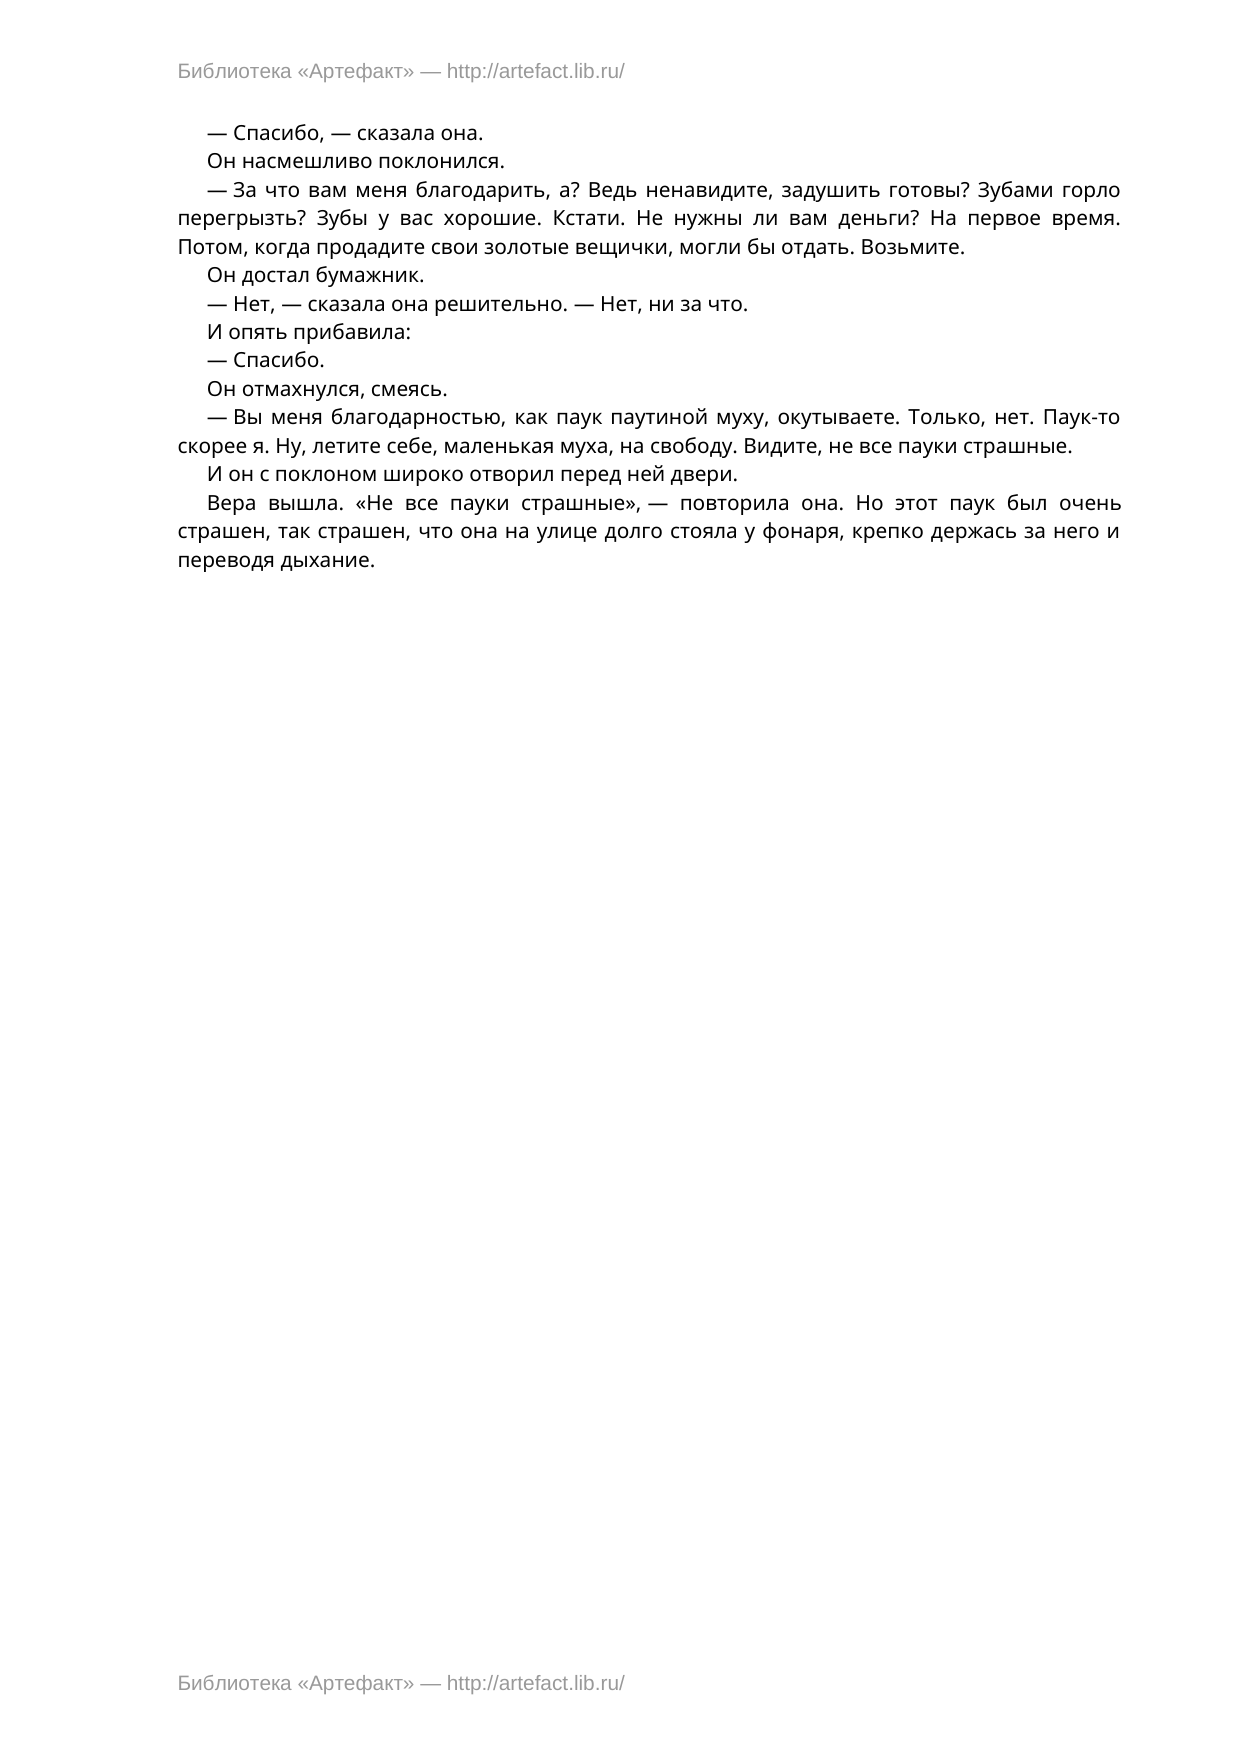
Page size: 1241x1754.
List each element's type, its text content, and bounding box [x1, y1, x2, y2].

text И опять прибавила: [177, 317, 1122, 346]
text Он достал бумажник. [177, 260, 1122, 289]
text Он отмахнулся, смеясь. [177, 374, 1122, 402]
text — Спасибо. [177, 346, 1122, 374]
text Он насмешливо поклонился. [177, 147, 1122, 175]
text — Вы меня благодарностью, как паук паутиной муху, окутываете. Только, нет. Паук-то скорее я. Ну, летите себе, маленькая муха, на свободу. Видите, не все пауки страшные. [177, 402, 1122, 459]
text И он с поклоном широко отворил перед ней двери. [177, 459, 1122, 488]
text — Спасибо, — сказала она. [177, 118, 1122, 147]
text — За что вам меня благодарить, а? Ведь ненавидите, задушить готовы? Зубами горло перегрызть? Зубы у вас хорошие. Кстати. Не нужны ли вам деньги? На первое время. Потом, когда продадите свои золотые вещички, могли бы отдать. Возьмите. [177, 175, 1122, 260]
text Вера вышла. «Не все пауки страшные», — повторила она. Но этот паук был очень страшен, так страшен, что она на улице долго стояла у фонаря, крепко держась за него и переводя дыхание. [177, 488, 1122, 573]
text — Нет, — сказала она решительно. — Нет, ни за что. [177, 289, 1122, 317]
